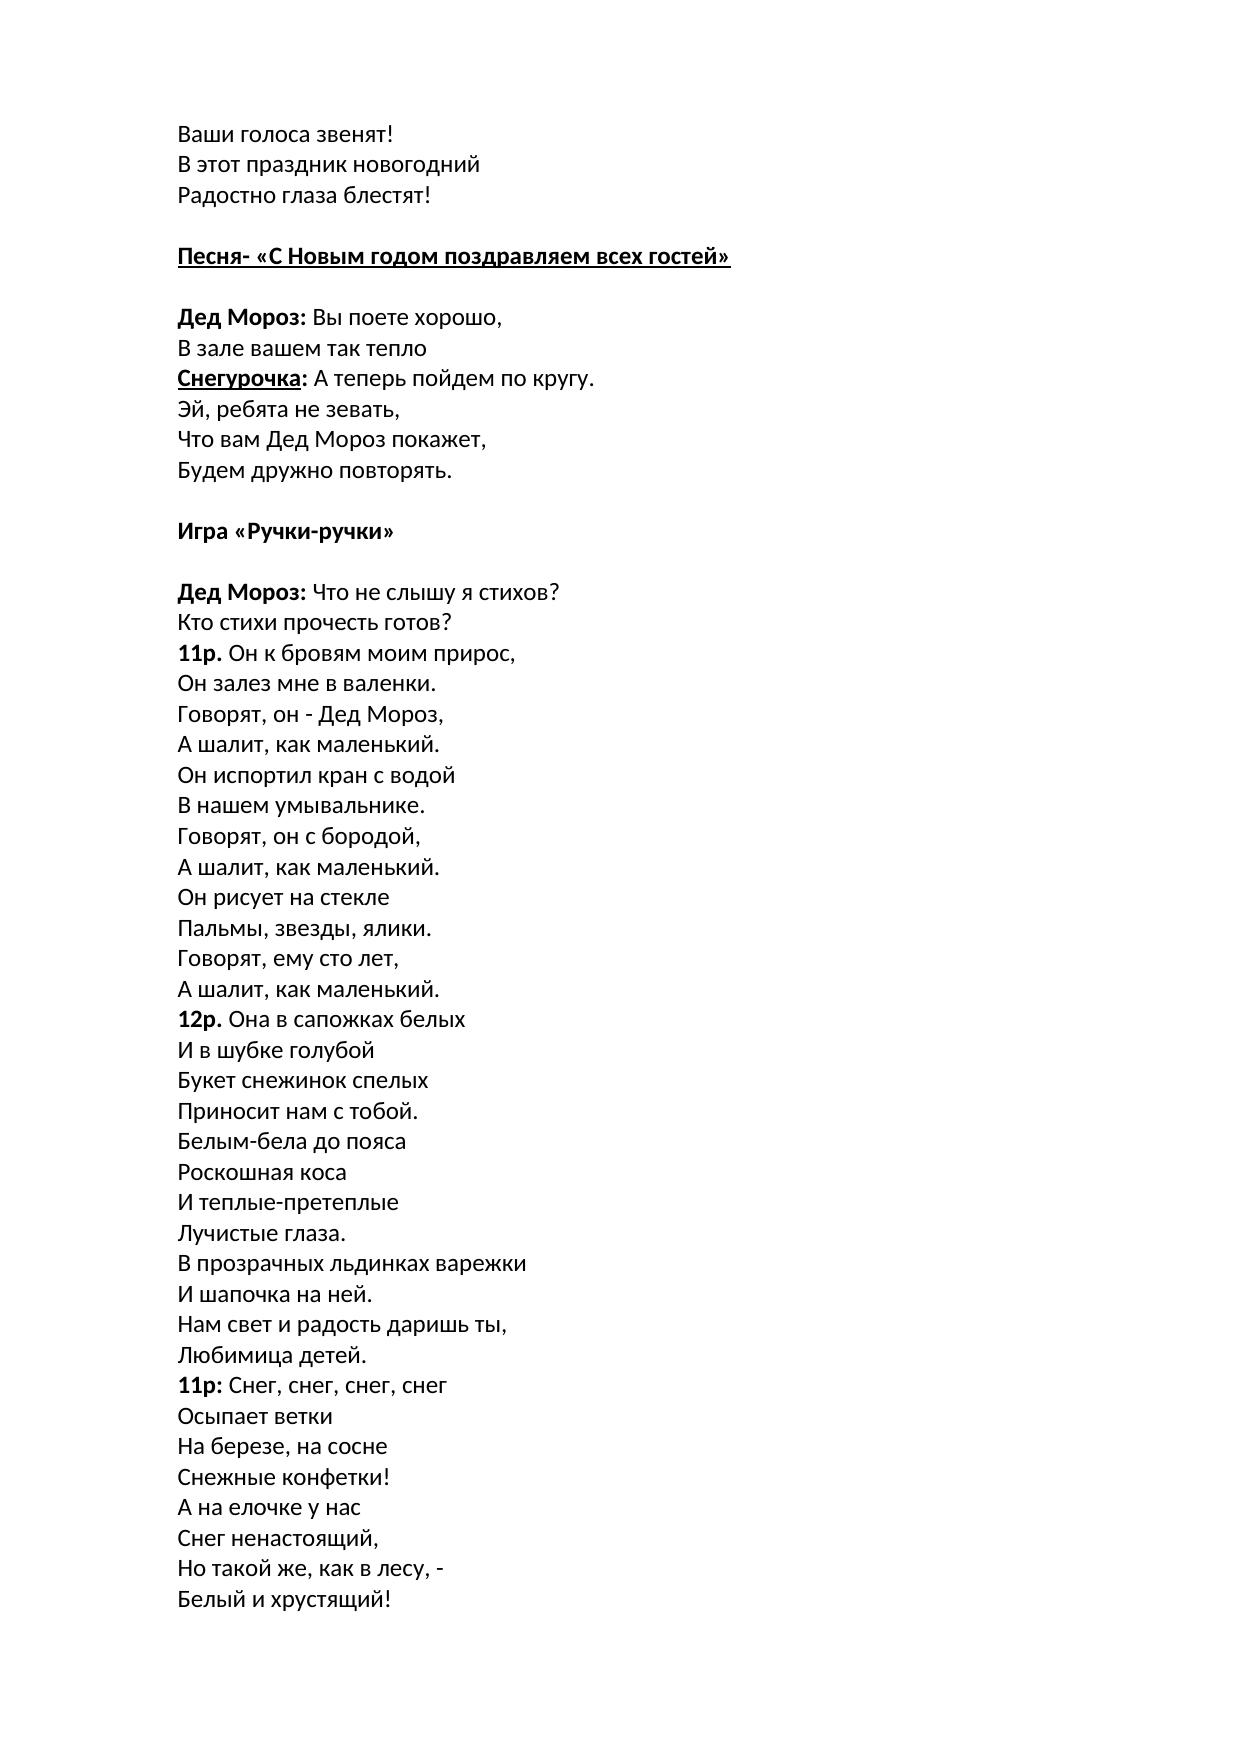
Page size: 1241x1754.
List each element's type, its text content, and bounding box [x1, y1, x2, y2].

text Пальмы, звезды, ялики. [177, 912, 1152, 942]
text Игра «Ручки-ручки» [177, 515, 1152, 545]
text Он рисует на стекле [177, 881, 1152, 912]
text Эй, ребята не зевать, [177, 393, 1152, 423]
text Снегурочка: А теперь пойдем по кругу. [177, 362, 1152, 393]
text Белым-бела до пояса [177, 1125, 1152, 1156]
text Будем дружно повторять. [177, 454, 1152, 484]
text Осыпает ветки [177, 1400, 1152, 1431]
text В зале вашем так тепло [177, 332, 1152, 362]
text Лучистые глаза. [177, 1217, 1152, 1247]
text А на елочке у нас [177, 1492, 1152, 1522]
text Роскошная коса [177, 1156, 1152, 1186]
text На березе, на сосне [177, 1431, 1152, 1461]
text Кто стихи прочесть готов? [177, 606, 1152, 637]
text И в шубке голубой [177, 1034, 1152, 1064]
text Дед Мороз: Вы поете хорошо, [177, 301, 1152, 332]
text Любимица детей. [177, 1339, 1152, 1369]
text А шалит, как маленький. [177, 851, 1152, 881]
text И шапочка на ней. [177, 1278, 1152, 1308]
text Песня- «С Новым годом поздравляем всех гостей» [177, 240, 1152, 271]
text В прозрачных льдинках варежки [177, 1247, 1152, 1278]
text Радостно глаза блестят! [177, 179, 1152, 210]
text Говорят, ему сто лет, [177, 942, 1152, 973]
text Букет снежинок спелых [177, 1064, 1152, 1095]
text Он залез мне в валенки. [177, 667, 1152, 698]
text Нам свет и радость даришь ты, [177, 1308, 1152, 1339]
text В этот праздник новогодний [177, 149, 1152, 179]
text В нашем умывальнике. [177, 789, 1152, 820]
text А шалит, как маленький. [177, 728, 1152, 759]
text 11р: Снег, снег, снег, снег [177, 1369, 1152, 1400]
text Он испортил кран с водой [177, 759, 1152, 789]
text Что вам Дед Мороз покажет, [177, 423, 1152, 454]
text Снежные конфетки! [177, 1461, 1152, 1492]
text Говорят, он с бородой, [177, 820, 1152, 851]
text Говорят, он - Дед Мороз, [177, 698, 1152, 728]
text И теплые-претеплые [177, 1186, 1152, 1217]
text Дед Мороз: Что не слышу я стихов? [177, 576, 1152, 606]
text Ваши голоса звенят! [177, 118, 1152, 149]
text Но такой же, как в лесу, - [177, 1553, 1152, 1583]
text 11р. Он к бровям моим прирос, [177, 637, 1152, 667]
text Приносит нам с тобой. [177, 1095, 1152, 1125]
text А шалит, как маленький. [177, 973, 1152, 1003]
text 12р. Она в сапожках белых [177, 1003, 1152, 1034]
text Снег ненастоящий, [177, 1522, 1152, 1553]
text Белый и хрустящий! [177, 1583, 1152, 1614]
